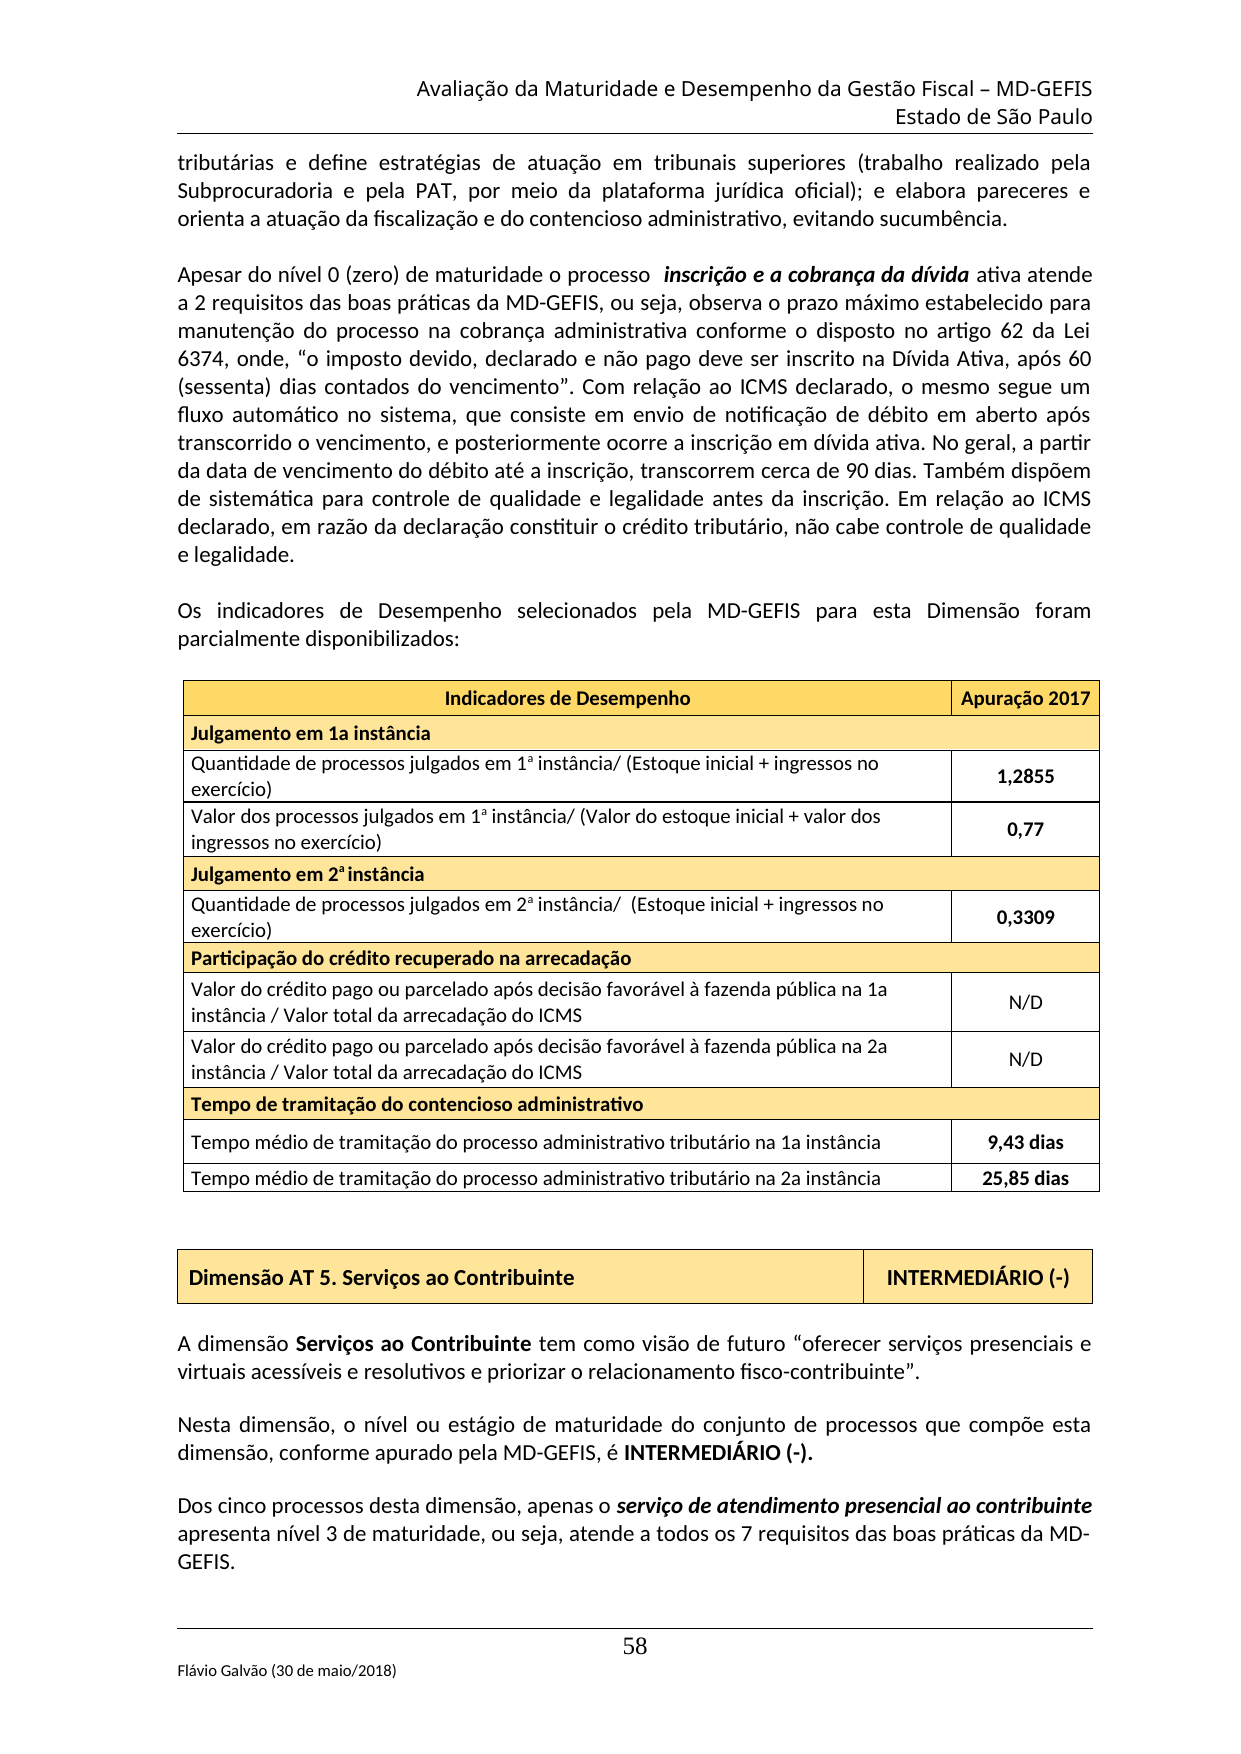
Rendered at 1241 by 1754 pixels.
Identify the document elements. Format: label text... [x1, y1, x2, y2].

table_cell Quantidade de processos julgados em 2a instância/ (Estoque inicial + ingressos no exercício) [184, 891, 951, 942]
text Nesta dimensão, o nível ou estágio de maturidade do conjunto de processos que compõe esta dimensão, conforme apurado pela MD-GEFIS, é INTERMEDIÁRIO (-). [177, 1410, 1093, 1466]
table_cell Valor dos processos julgados em 1a instância/ (Valor do estoque inicial + valor dos ingressos no exercício) [184, 803, 951, 856]
table_cell Julgamento em 2a instância [184, 857, 1099, 890]
table_cell N/D [952, 1032, 1099, 1087]
text Dos cinco processos desta dimensão, apenas o serviço de atendimento presencial ao contribuinte apresenta nível 3 de maturidade, ou seja, atende a todos os 7 requisitos das boas práticas da MD-GEFIS. [177, 1491, 1093, 1575]
table_cell 0,77 [952, 803, 1099, 856]
table_cell Tempo médio de tramitação do processo administrativo tributário na 1a instância [184, 1120, 951, 1163]
table_cell 1,2855 [952, 751, 1099, 801]
text A dimensão Serviços ao Contribuinte tem como visão de futuro “oferecer serviços presenciais e virtuais acessíveis e resolutivos e priorizar o relacionamento fisco-contribuinte”. [177, 1329, 1093, 1385]
table_cell Tempo de tramitação do contencioso administrativo [184, 1088, 1099, 1119]
table_header INTERMEDIÁRIO (-) [864, 1250, 1092, 1303]
table_cell Valor do crédito pago ou parcelado após decisão favorável à fazenda pública na 2a instância / Valor total da arrecadação do ICMS [184, 1032, 951, 1087]
table_cell Tempo médio de tramitação do processo administrativo tributário na 2a instância [184, 1164, 951, 1191]
table_cell Valor do crédito pago ou parcelado após decisão favorável à fazenda pública na 1a instância / Valor total da arrecadação do ICMS [184, 973, 951, 1031]
table_header Indicadores de Desempenho [184, 681, 951, 715]
table_cell 0,3309 [952, 891, 1099, 942]
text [177, 148, 1093, 232]
table_header Dimensão AT 5. Serviços ao Contribuinte [178, 1250, 863, 1303]
table_cell 25,85 dias [952, 1164, 1099, 1191]
table_cell N/D [952, 973, 1099, 1031]
table_header Apuração 2017 [952, 681, 1099, 715]
table_cell Quantidade de processos julgados em 1a instância/ (Estoque inicial + ingressos no exercício) [184, 751, 951, 801]
text Os indicadores de Desempenho selecionados pela MD-GEFIS para esta Dimensão foram parcialmente disponibilizados: [177, 596, 1093, 652]
table_cell 9,43 dias [952, 1120, 1099, 1163]
table_cell Participação do crédito recuperado na arrecadação [184, 943, 1099, 972]
table_cell Julgamento em 1a instância [184, 716, 1099, 749]
text Apesar do nível 0 (zero) de maturidade o processo inscrição e a cobrança da dívida ativa atende a 2 requisitos das boas práticas da MD-GEFIS, ou seja, observa o prazo máximo estabelecido para manutenção do processo na cobrança administrativa conforme o disposto no artigo 62 da Lei 6374, onde, “o imposto devido, declarado e não pago deve ser inscrito na Dívida Ativa, após 60 (sessenta) dias contados do vencimento”. Com relação ao ICMS declarado, o mesmo segue um fluxo automático no sistema, que consiste em envio de notificação de débito em aberto após transcorrido o vencimento, e posteriormente ocorre a inscrição em dívida ativa. No geral, a partir da data de vencimento do débito até a inscrição, transcorrem cerca de 90 dias. Também dispõem de sistemática para controle de qualidade e legalidade antes da inscrição. Em relação ao ICMS declarado, em razão da declaração constituir o crédito tributário, não cabe controle de qualidade e legalidade. [177, 260, 1093, 568]
